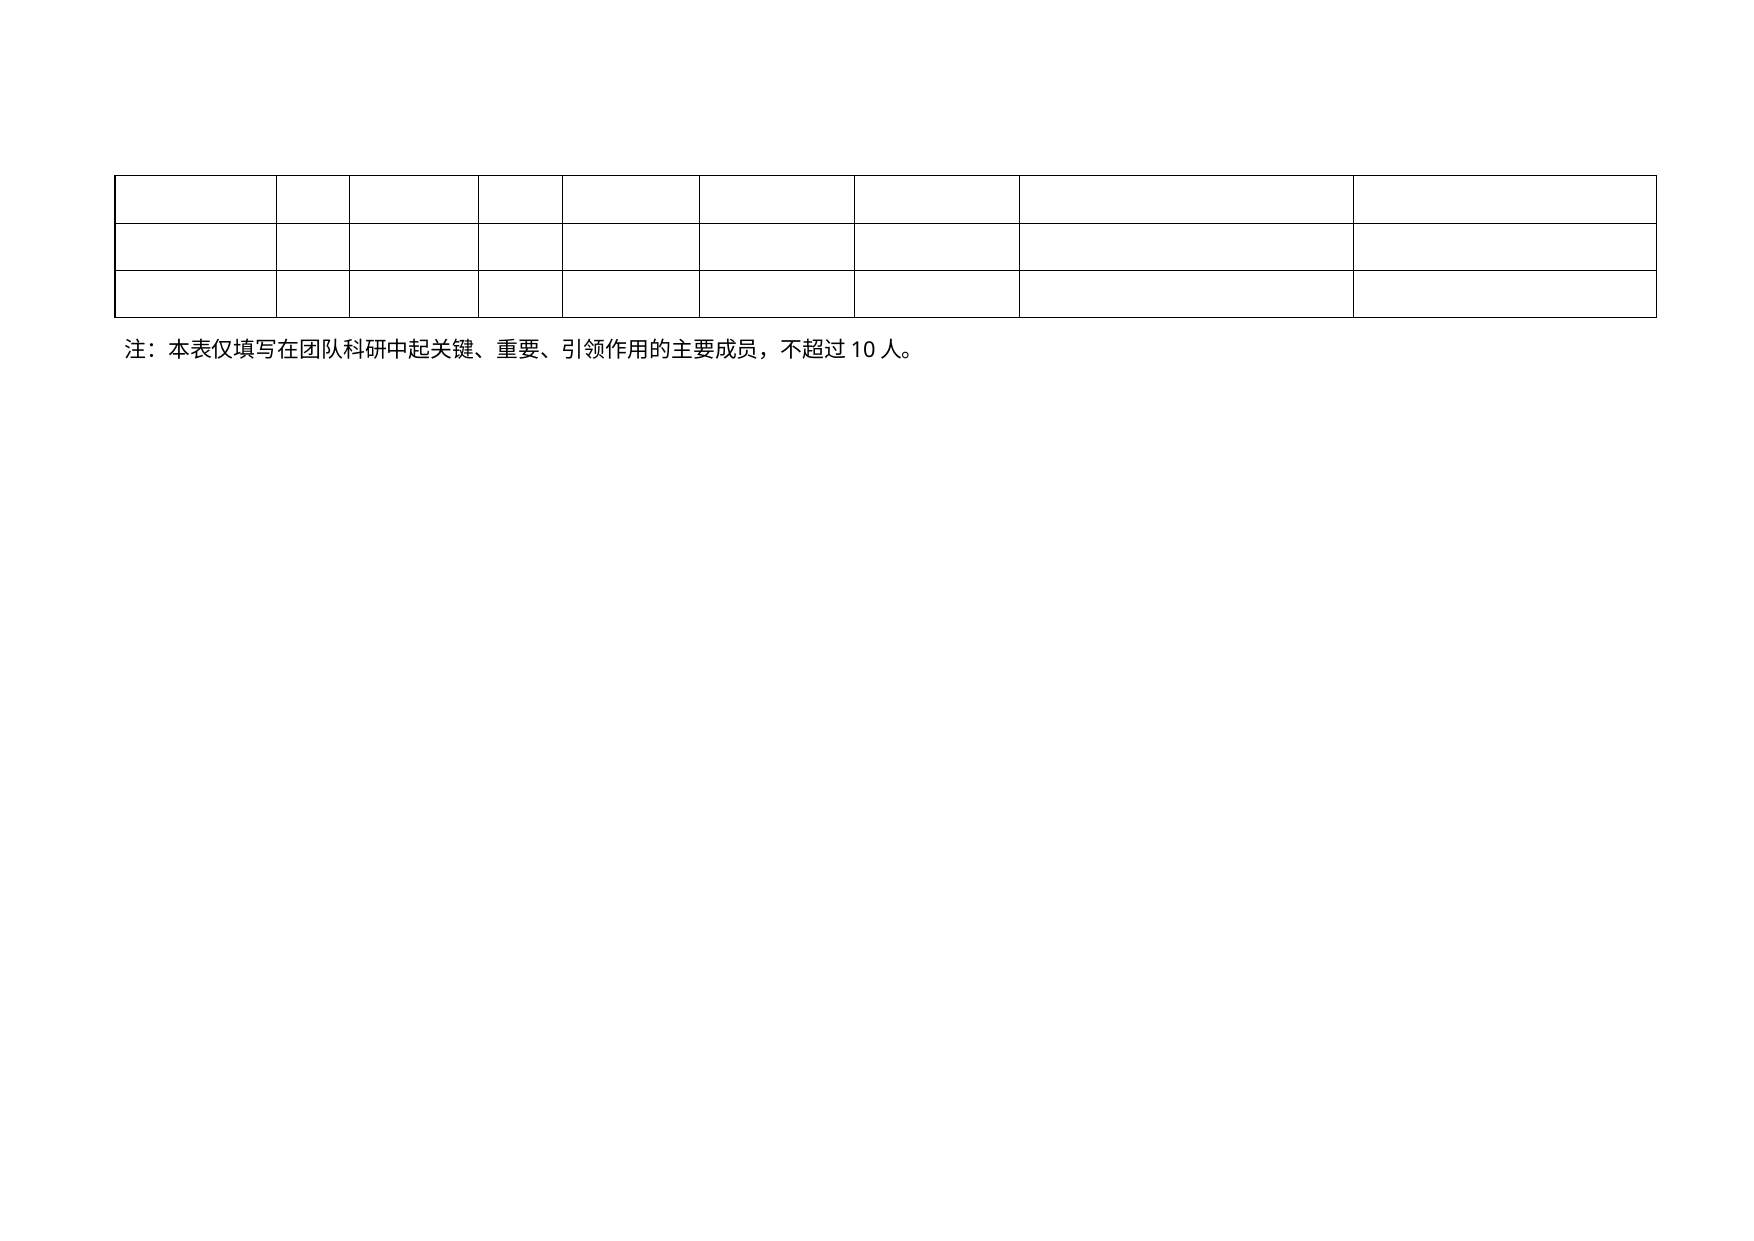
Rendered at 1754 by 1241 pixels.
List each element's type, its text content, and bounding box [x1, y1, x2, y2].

text 注：本表仅填写在团队科研中起关键、重要、引领作用的主要成员，不超过10人。 [124, 318, 1648, 377]
table_cell [700, 224, 854, 270]
table_cell [1354, 176, 1656, 222]
table_cell [116, 271, 276, 317]
table_cell [855, 271, 1019, 317]
table_cell [277, 271, 349, 317]
table_cell [116, 176, 276, 222]
table_cell [563, 224, 699, 270]
table_cell [350, 176, 478, 222]
table_cell [479, 224, 562, 270]
table_cell [855, 176, 1019, 222]
table_cell [700, 176, 854, 222]
table_cell [1020, 271, 1353, 317]
table_cell [350, 224, 478, 270]
table_cell [350, 271, 478, 317]
table_cell [1354, 271, 1656, 317]
table_cell [1020, 224, 1353, 270]
table_cell [700, 271, 854, 317]
table_cell [1354, 224, 1656, 270]
table_cell [563, 271, 699, 317]
table_cell [563, 176, 699, 222]
table_cell [277, 224, 349, 270]
table_cell [855, 224, 1019, 270]
table_cell [479, 271, 562, 317]
table_cell [277, 176, 349, 222]
table_cell [479, 176, 562, 222]
table_cell [116, 224, 276, 270]
table_cell [1020, 176, 1353, 222]
